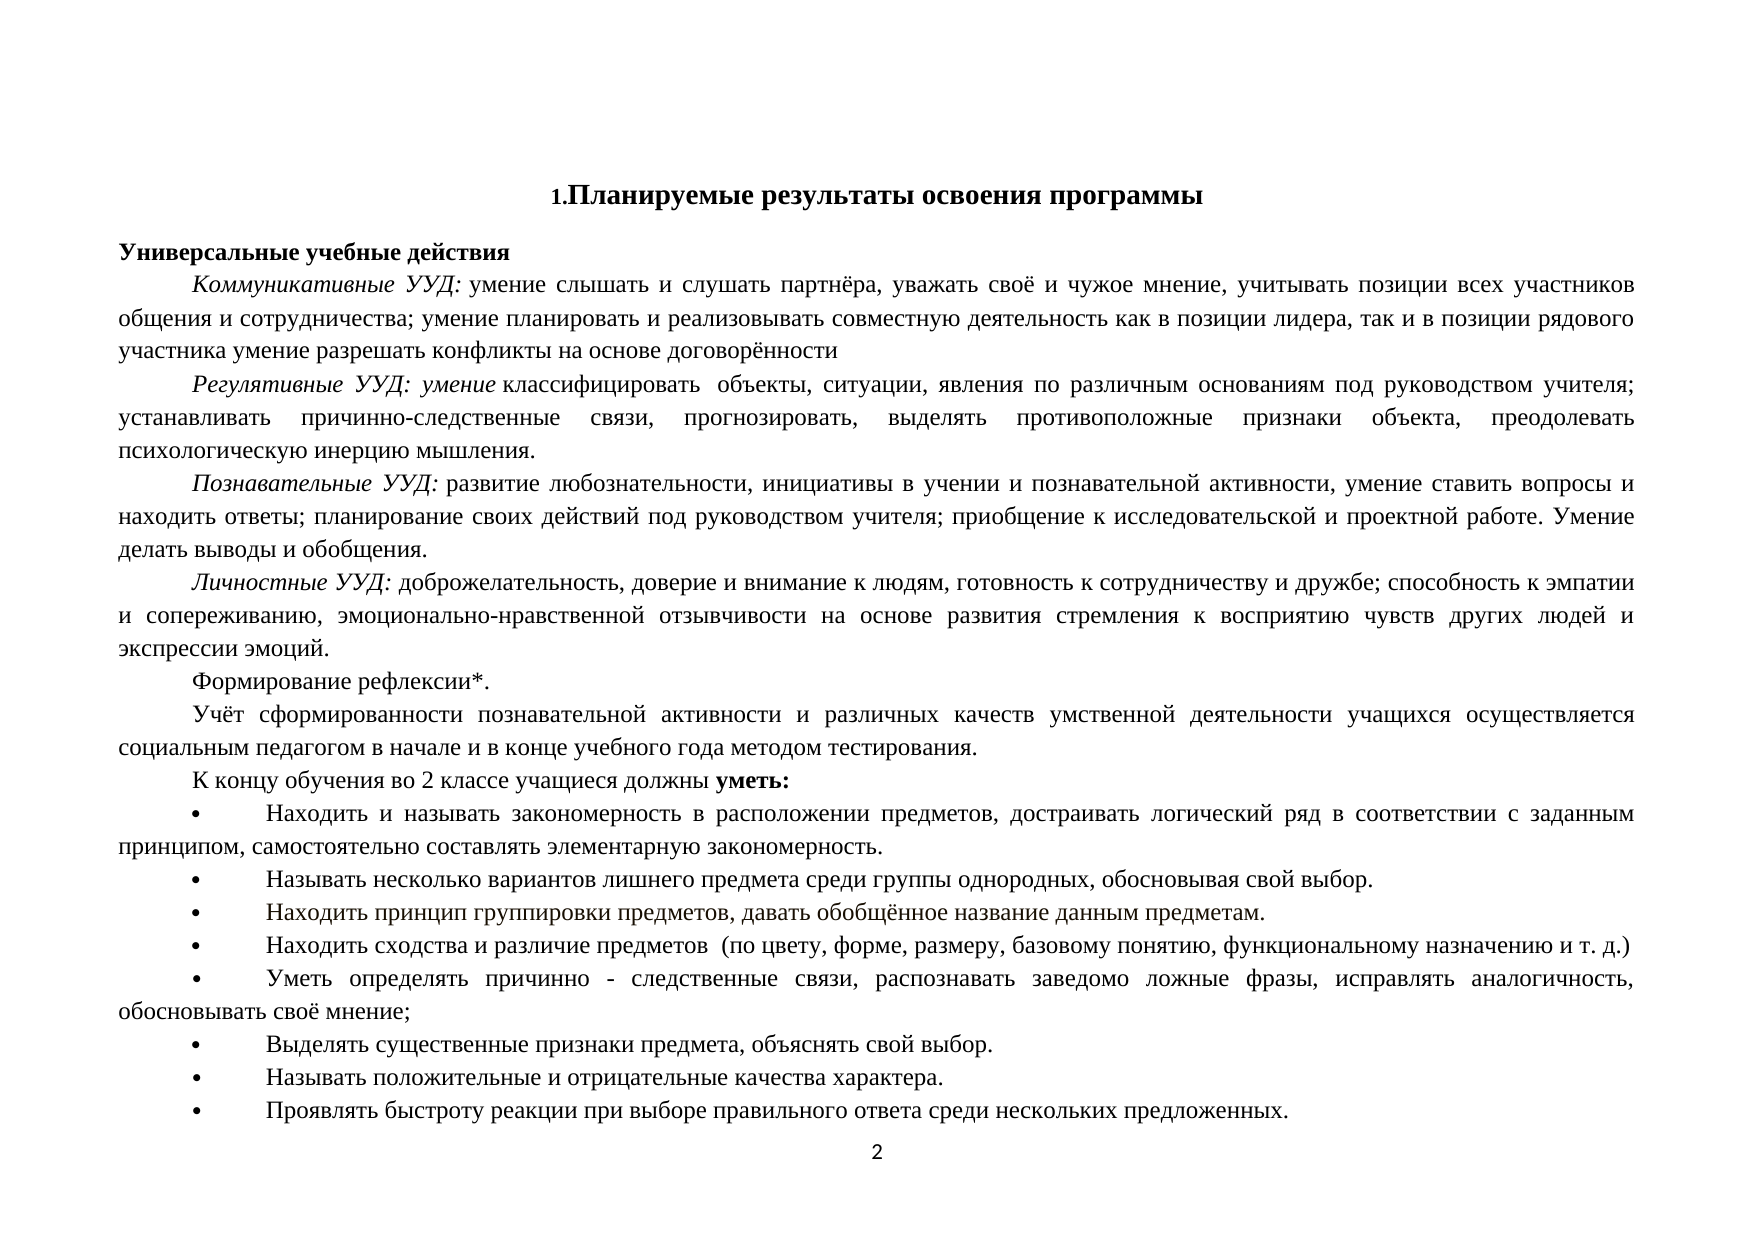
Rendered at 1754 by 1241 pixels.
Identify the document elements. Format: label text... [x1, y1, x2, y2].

list Находить принцип группировки предметов, давать обобщённое название данным предметам. [118, 897, 1636, 926]
text Формирование рефлексии*. [118, 666, 1636, 694]
list Проявлять быстроту реакции при выборе правильного ответа среди нескольких предложенных. [118, 1095, 1636, 1124]
text Личностные УУД: доброжелательность, доверие и внимание к людям, готовность к сотрудничеству и дружбе; способность к эмпатии и сопереживанию, эмоционально-нравственной отзывчивости на основе развития стремления к восприятию чувств других людей и экспрессии эмоций. [118, 567, 1636, 662]
list Выделять существенные признаки предмета, объяснять свой выбор. [118, 1029, 1636, 1058]
list Называть несколько вариантов лишнего предмета среди группы однородных, обосновывая свой выбор. [118, 864, 1636, 893]
text К концу обучения во 2 классе учащиеся должны уметь: [118, 765, 1636, 794]
text Коммуникативные УУД: умение слышать и слушать партнёра, уважать своё и чужое мнение, учитывать позиции всех участников общения и сотрудничества; умение планировать и реализовывать совместную деятельность как в позиции лидера, так и в позиции рядового участника умение разрешать конфликты на основе договорённости [118, 269, 1636, 364]
list Находить и называть закономерность в расположении предметов, достраивать логический ряд в соответствии с заданным принципом, самостоятельно составлять элементарную закономерность. [118, 798, 1636, 860]
text Познавательные УУД: развитие любознательности, инициативы в учении и познавательной активности, умение ставить вопросы и находить ответы; планирование своих действий под руководством учителя; приобщение к исследовательской и проектной работе. Умение делать выводы и обобщения. [118, 468, 1636, 562]
text Универсальные учебные действия [118, 237, 1636, 265]
text 1.Планируемые результаты освоения программы [118, 177, 1636, 211]
list Называть положительные и отрицательные качества характера. [118, 1062, 1636, 1091]
list Находить сходства и различие предметов (по цвету, форме, размеру, базовому понятию, функциональному назначению и т. д.) [118, 930, 1636, 959]
text Регулятивные УУД: умение классифицировать объекты, ситуации, явления по различным основаниям под руководством учителя; устанавливать причинно-следственные связи, прогнозировать, выделять противоположные признаки объекта, преодолевать психологическую инерцию мышления. [118, 369, 1636, 463]
list Уметь определять причинно - следственные связи, распознавать заведомо ложные фразы, исправлять аналогичность, обосновывать своё мнение; [118, 963, 1636, 1025]
text Учёт сформированности познавательной активности и различных качеств умственной деятельности учащихся осуществляется социальным педагогом в начале и в конце учебного года методом тестирования. [118, 699, 1636, 761]
